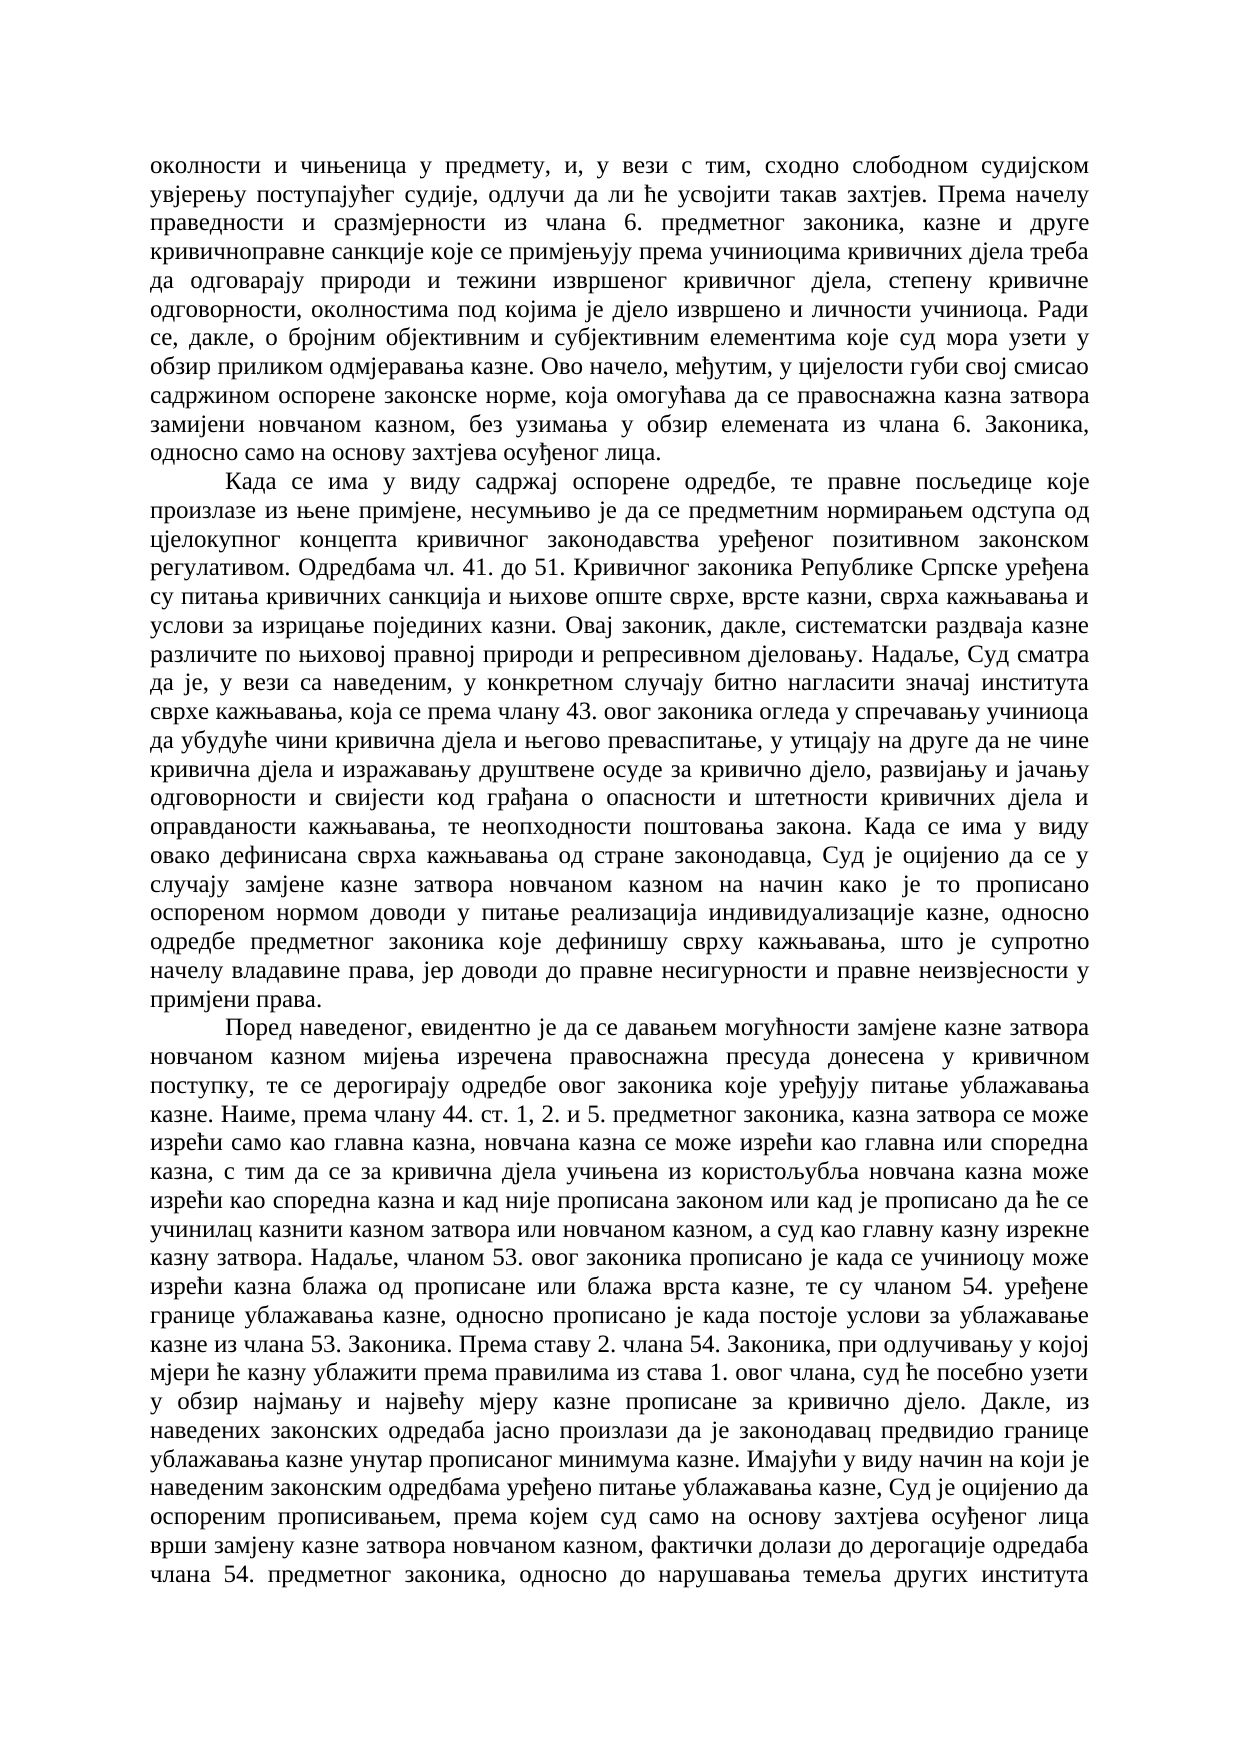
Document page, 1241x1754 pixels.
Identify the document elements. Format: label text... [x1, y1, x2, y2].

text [150, 150, 1090, 466]
text Када се има у виду садржај оспорене одредбе, те правне посљедице које произлазе из њене примјене, несумњиво је да се предметним нормирањем одступа од цјелокупног концепта кривичног законодавства уређеног позитивном законском регулативом. Одредбама чл. 41. до 51. Кривичног законика Републике Српске уређена су питања кривичних санкција и њихове опште сврхе, врсте казни, сврха кажњавања и услови за изрицање појединих казни. Овај законик, дакле, систематски раздваја казне различите по њиховој правној природи и репресивном дјеловању. Надаље, Суд сматра да је, у вези са наведеним, у конкретном случају битно нагласити значај института сврхе кажњавања, која се према члану 43. овог законика огледа у спречавању учиниоца да убудуће чини кривична дјела и његово преваспитање, у утицају на друге да не чине кривична дјела и изражавању друштвене осуде за кривично дјело, развијању и јачању одговорности и свијести код грађана о опасности и штетности кривичних дјела и оправданости кажњавања, те неопходности поштовања закона. Када се има у виду овако дефинисана сврха кажњавања од стране законодавца, Суд је оцијенио да се у случају замјене казне затвора новчаном казном на начин како је то прописано оспореном нормом доводи у питање реализација индивидуализације казне, односно одредбе предметног законика које дефинишу сврху кажњавања, што је супротно начелу владавине права, јер доводи до правне несигурности и правне неизвјесности у примјени права. [150, 466, 1090, 1012]
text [150, 1012, 1090, 1587]
